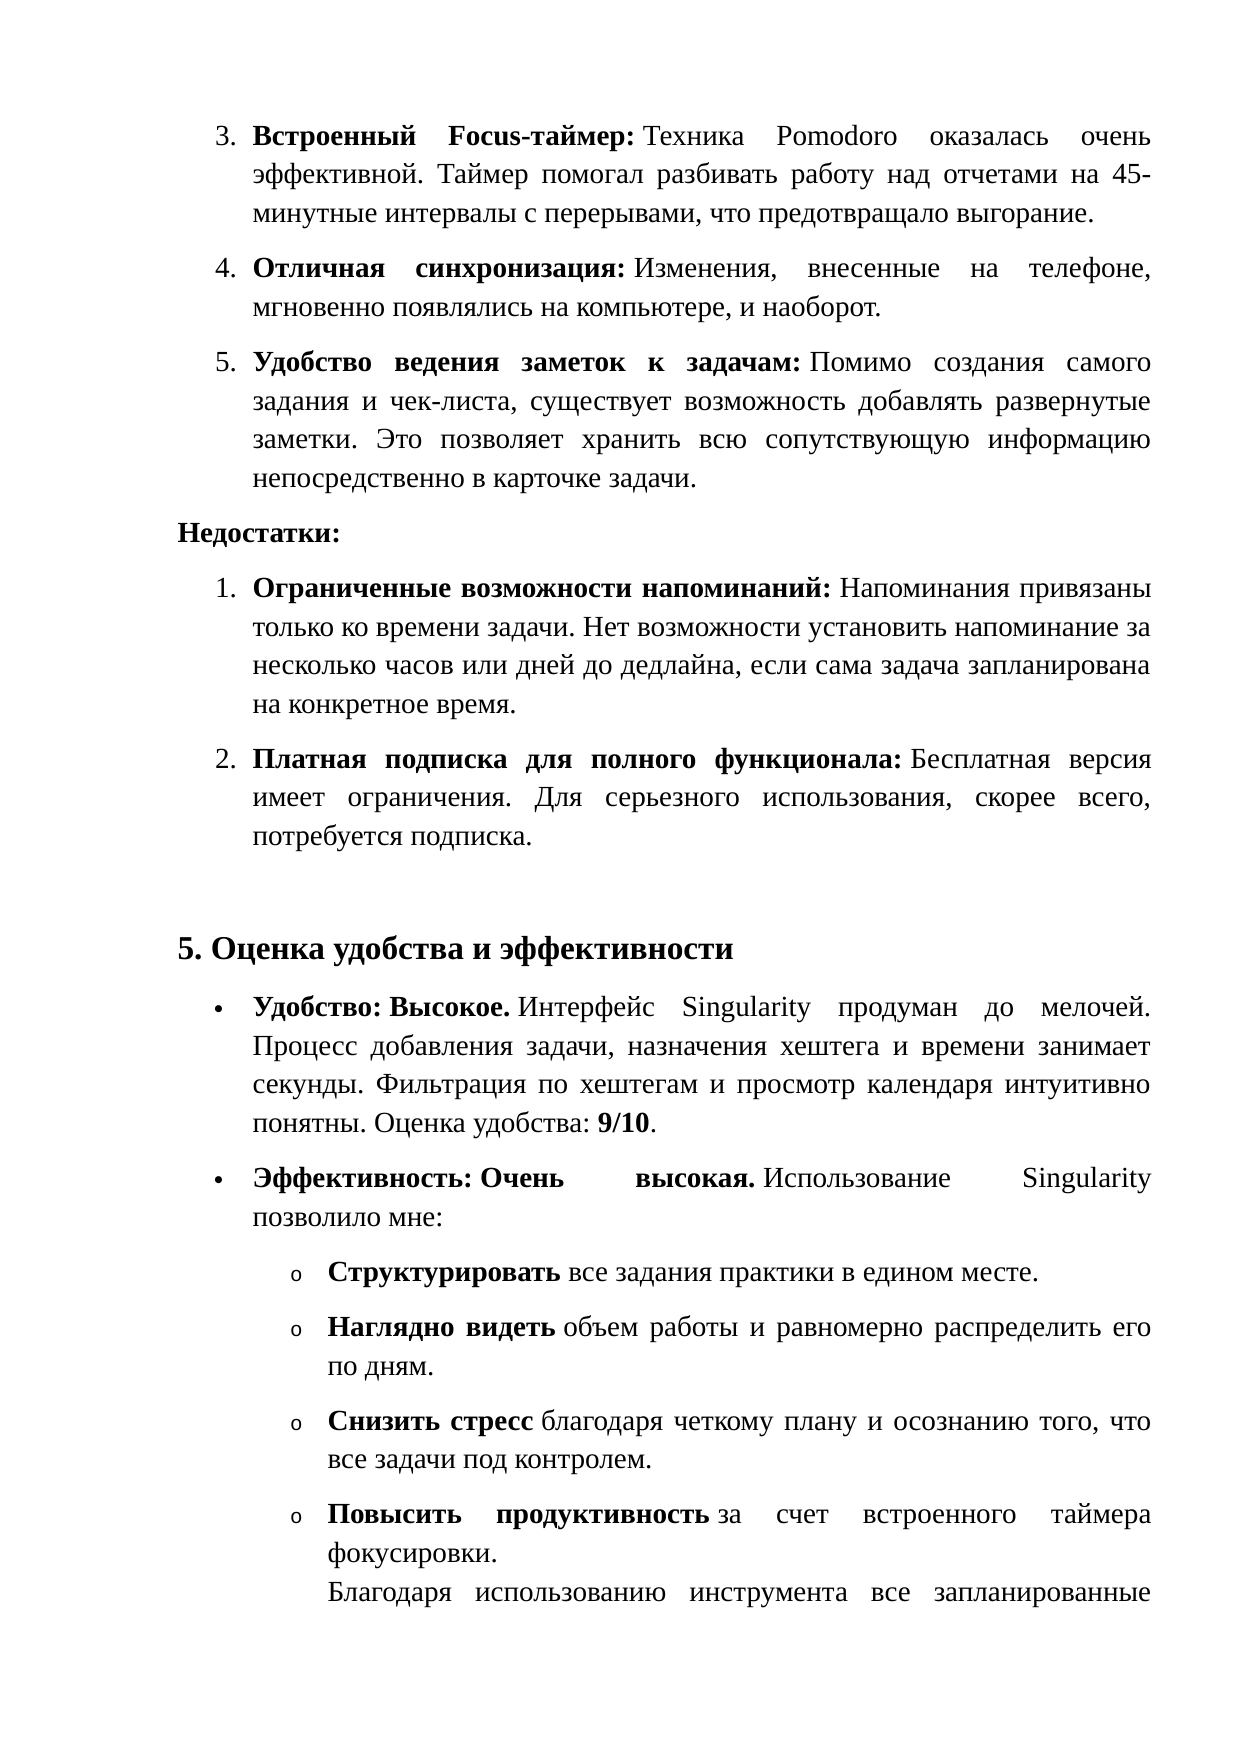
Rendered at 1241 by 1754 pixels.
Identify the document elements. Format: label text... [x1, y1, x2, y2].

list Платная подписка для полного функционала: Бесплатная версия имеет ограничения. Для серьезного использования, скорее всего, потребуется подписка. [215, 741, 1152, 852]
text Недостатки: [177, 515, 1152, 548]
list Эффективность: Очень высокая. Использование Singularity позволило мне: [215, 1160, 1152, 1232]
list Встроенный Focus-таймер: Техника Pomodoro оказалась очень эффективной. Таймер помогал разбивать работу над отчетами на 45-минутные интервалы с перерывами, что предотвращало выгорание. [215, 118, 1152, 229]
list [290, 1497, 1152, 1607]
list Удобство ведения заметок к задачам: Помимо создания самого задания и чек-листа, существует возможность добавлять развернутые заметки. Это позволяет хранить всю сопутствующую информацию непосредственно в карточке задачи. [215, 344, 1152, 493]
list Структурировать все задания практики в едином месте. [290, 1254, 1152, 1287]
list Ограниченные возможности напоминаний: Напоминания привязаны только ко времени задачи. Нет возможности установить напоминание за несколько часов или дней до дедлайна, если сама задача запланирована на конкретное время. [215, 570, 1152, 719]
text 5. Оценка удобства и эффективности [177, 928, 1152, 967]
list Отличная синхронизация: Изменения, внесенные на телефоне, мгновенно появлялись на компьютере, и наоборот. [215, 250, 1152, 322]
list Снизить стресс благодаря четкому плану и осознанию того, что все задачи под контролем. [290, 1403, 1152, 1475]
list Наглядно видеть объем работы и равномерно распределить его по дням. [290, 1309, 1152, 1381]
list Удобство: Высокое. Интерфейс Singularity продуман до мелочей. Процесс добавления задачи, назначения хештега и времени занимает секунды. Фильтрация по хештегам и просмотр календаря интуитивно понятны. Оценка удобства: 9/10. [215, 989, 1152, 1138]
